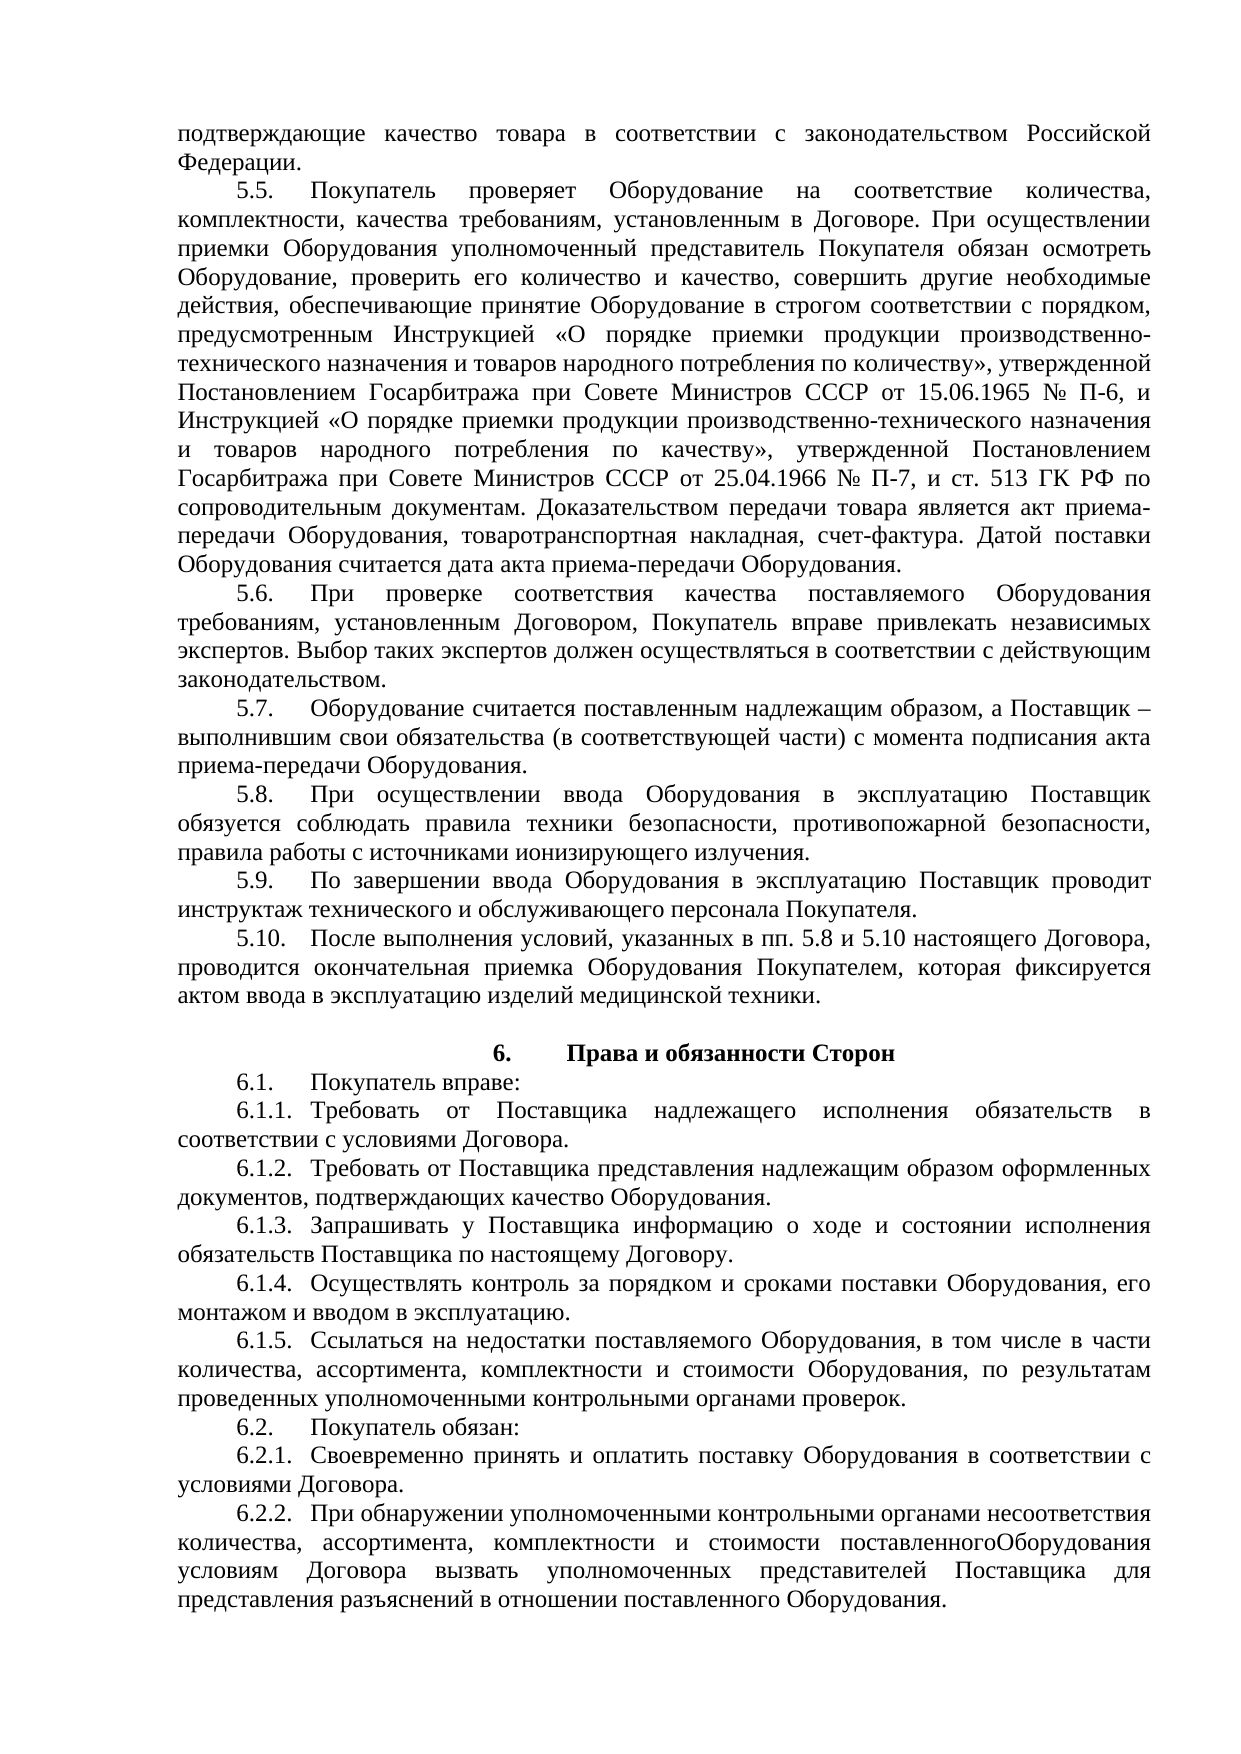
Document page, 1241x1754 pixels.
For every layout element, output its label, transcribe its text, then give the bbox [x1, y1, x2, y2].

list При осуществлении ввода Оборудования в эксплуатацию Поставщик обязуется соблюдать правила техники безопасности, противопожарной безопасности, правила работы с источниками ионизирующего излучения. [177, 779, 1152, 866]
list Требовать от Поставщика представления надлежащим образом оформленных документов, подтверждающих качество Оборудования. [177, 1153, 1152, 1211]
list Покупатель вправе: [177, 1067, 1152, 1096]
list Покупатель проверяет Оборудование на соответствие количества, комплектности, качества требованиям, установленным в Договоре. При осуществлении приемки Оборудования уполномоченный представитель Покупателя обязан осмотреть Оборудование, проверить его количество и качество, совершить другие необходимые действия, обеспечивающие принятие Оборудование в строгом соответствии с порядком, предусмотренным Инструкцией «О порядке приемки продукции производственно-технического назначения и товаров народного потребления по количеству», утвержденной Постановлением Госарбитража при Совете Министров СССР от 15.06.1965 № П-6, и Инструкцией «О порядке приемки продукции производственно-технического назначения и товаров народного потребления по качеству», утвержденной Постановлением Госарбитража при Совете Министров СССР от 25.04.1966 № П-7, и ст. 513 ГК РФ по сопроводительным документам. Доказательством передачи товара является акт приема-передачи Оборудования, товаротранспортная накладная, счет-фактура. Датой поставки Оборудования считается дата акта приема-передачи Оборудования. [177, 176, 1152, 578]
list Покупатель обязан: [177, 1412, 1152, 1441]
list При обнаружении уполномоченными контрольными органами несоответствия количества, ассортимента, комплектности и стоимости поставленногоОборудования условиям Договора вызвать уполномоченных представителей Поставщика для представления разъяснений в отношении поставленного Оборудования. [177, 1498, 1152, 1613]
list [177, 118, 1152, 176]
list Осуществлять контроль за порядком и сроками поставки Оборудования, его монтажом и вводом в эксплуатацию. [177, 1268, 1152, 1326]
list Запрашивать у Поставщика информацию о ходе и состоянии исполнения обязательств Поставщика по настоящему Договору. [177, 1211, 1152, 1268]
list Оборудование считается поставленным надлежащим образом, а Поставщик – выполнившим свои обязательства (в соответствующей части) с момента подписания акта приема-передачи Оборудования. [177, 693, 1152, 779]
list При проверке соответствия качества поставляемого Оборудования требованиям, установленным Договором, Покупатель вправе привлекать независимых экспертов. Выбор таких экспертов должен осуществляться в соответствии с действующим законодательством. [177, 578, 1152, 693]
list Ссылаться на недостатки поставляемого Оборудования, в том числе в части количества, ассортимента, комплектности и стоимости Оборудования, по результатам проведенных уполномоченными контрольными органами проверок. [177, 1326, 1152, 1412]
list Права и обязанности Сторон [177, 1038, 1152, 1067]
list После выполнения условий, указанных в пп. 5.8 и 5.10 настоящего Договора, проводится окончательная приемка Оборудования Покупателем, которая фиксируется актом ввода в эксплуатацию изделий медицинской техники. [177, 923, 1152, 1009]
list Требовать от Поставщика надлежащего исполнения обязательств в соответствии с условиями Договора. [177, 1096, 1152, 1153]
list Своевременно принять и оплатить поставку Оборудования в соответствии с условиями Договора. [177, 1441, 1152, 1498]
list По завершении ввода Оборудования в эксплуатацию Поставщик проводит инструктаж технического и обслуживающего персонала Покупателя. [177, 866, 1152, 923]
